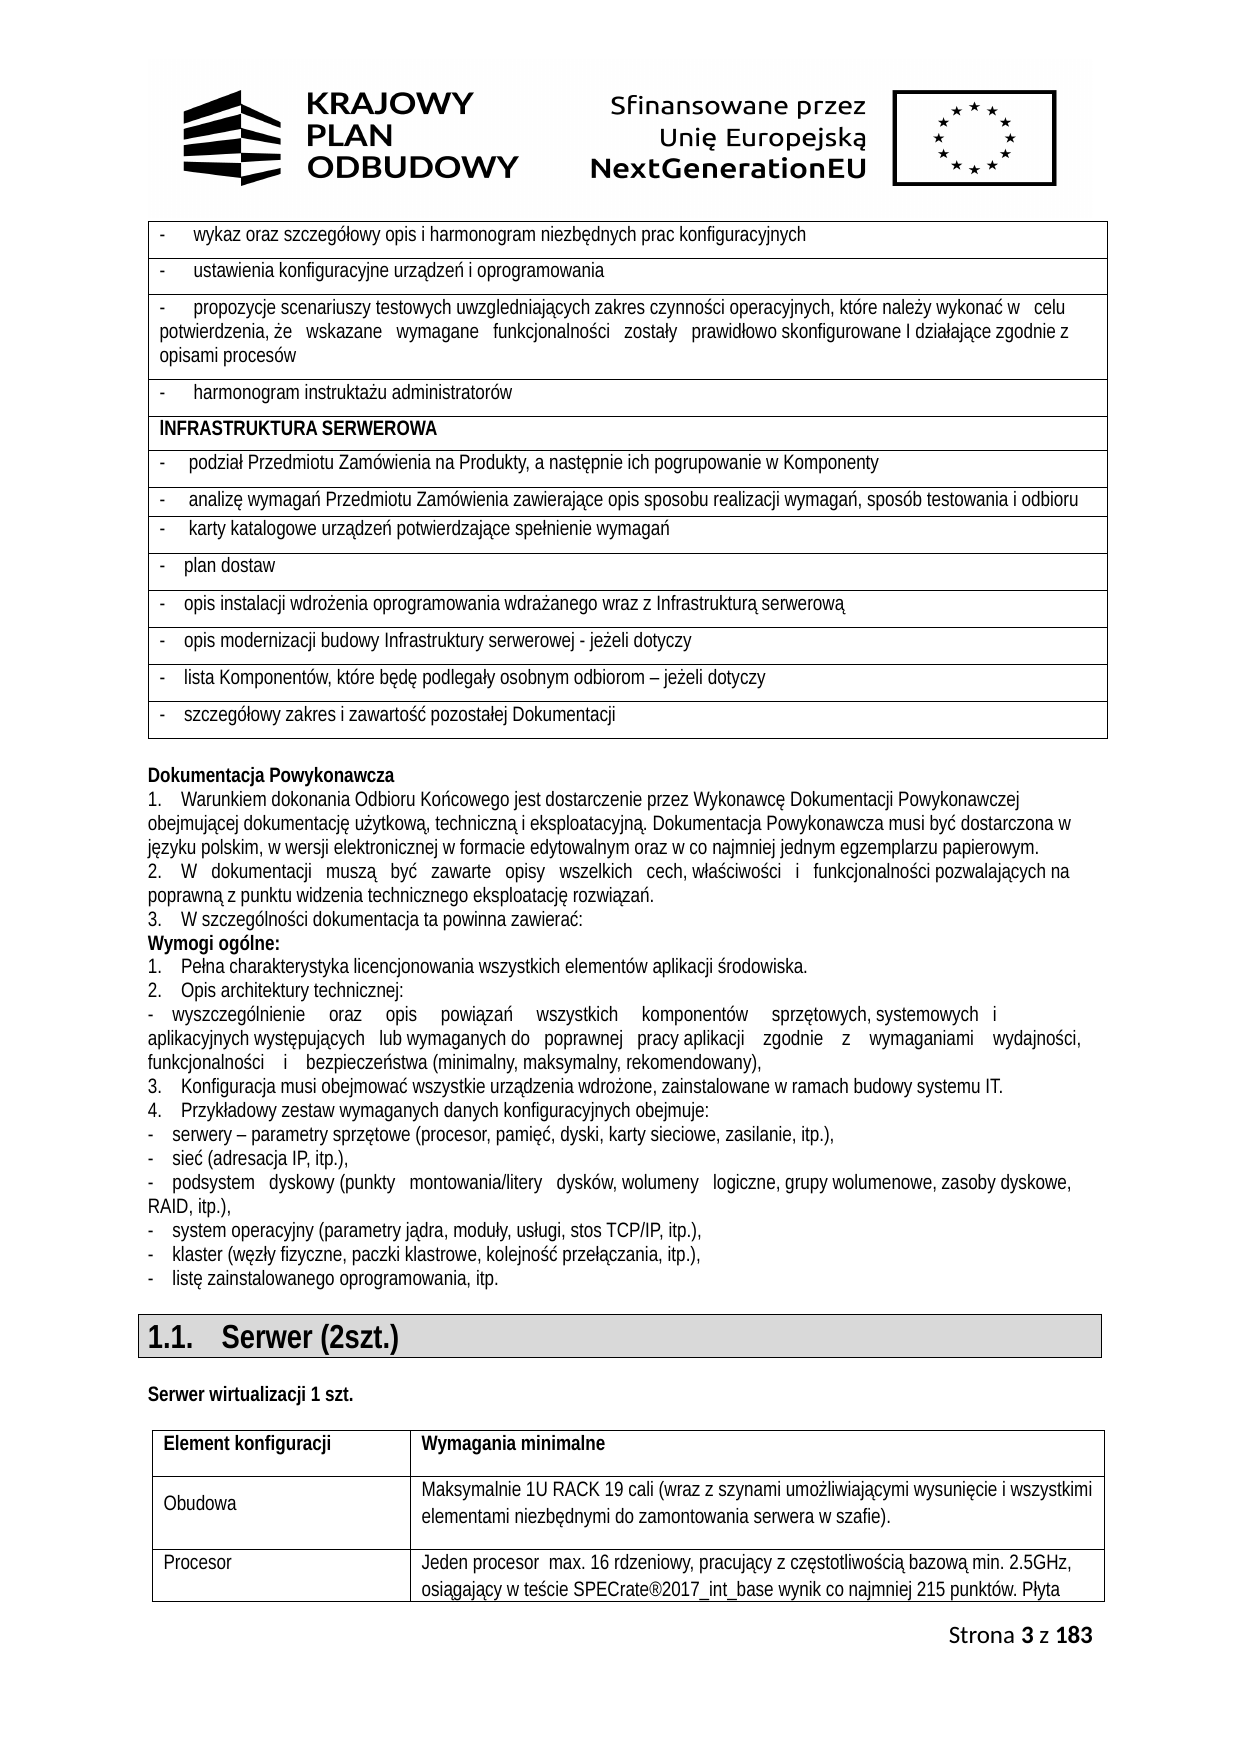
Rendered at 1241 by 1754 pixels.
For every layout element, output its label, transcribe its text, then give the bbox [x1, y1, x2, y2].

text Wymogi ogólne: [148, 930, 1093, 954]
text - sieć (adresacja IP, itp.), [148, 1146, 1093, 1170]
text 3. W szczególności dokumentacja ta powinna zawierać: [148, 906, 1093, 930]
table_cell - karty katalogowe urządzeń potwierdzające spełnienie wymagań [149, 517, 1107, 553]
text - wyszczególnienie oraz opis powiązań wszystkich komponentów sprzętowych, systemowych i aplikacyjnych występujących lub wymaganych do poprawnej pracy aplikacji zgodnie z wymaganiami wydajności, funkcjonalności i bezpieczeństwa (minimalny, maksymalny, rekomendowany), [148, 1002, 1093, 1074]
picture [147, 59, 1093, 218]
table_cell lNFRASTRUKTURA SERWEROWA [149, 417, 1107, 450]
text - serwery – parametry sprzętowe (procesor, pamięć, dyski, karty sieciowe, zasilanie, itp.), [148, 1122, 1093, 1146]
table_header Wymagania minimalne [411, 1431, 1104, 1476]
table_cell - opis instalacji wdrożenia oprogramowania wdrażanego wraz z Infrastrukturą serwerową [149, 591, 1107, 627]
text 2. Opis architektury technicznej: [148, 978, 1093, 1002]
table_cell Procesor [153, 1550, 410, 1601]
table_cell - ustawienia konfiguracyjne urządzeń i oprogramowania [149, 259, 1107, 294]
text 4. Przykładowy zestaw wymaganych danych konfiguracyjnych obejmuje: [148, 1098, 1093, 1122]
text 1.1. Serwer (2szt.) [139, 1315, 1101, 1357]
table_cell - plan dostaw [149, 554, 1107, 590]
text - listę zainstalowanego oprogramowania, itp. [148, 1266, 1093, 1290]
table_cell - wykaz oraz szczegółowy opis i harmonogram niezbędnych prac konfiguracyjnych [149, 222, 1107, 258]
table_cell - lista Komponentów, które będę podlegały osobnym odbiorom – jeżeli dotyczy [149, 665, 1107, 701]
text - klaster (węzły fizyczne, paczki klastrowe, kolejność przełączania, itp.), [148, 1242, 1093, 1266]
text - system operacyjny (parametry jądra, moduły, usługi, stos TCP/IP, itp.), [148, 1218, 1093, 1242]
text 1. Pełna charakterystyka licencjonowania wszystkich elementów aplikacji środowiska. [148, 954, 1093, 978]
table_cell - analizę wymagań Przedmiotu Zamówienia zawierające opis sposobu realizacji wymagań, sposób testowania i odbioru [149, 488, 1107, 516]
table_header Element konfiguracji [153, 1431, 410, 1476]
text 2. W dokumentacji muszą być zawarte opisy wszelkich cech, właściwości i funkcjonalności pozwalających na poprawną z punktu widzenia technicznego eksploatację rozwiązań. [148, 858, 1093, 906]
text - podsystem dyskowy (punkty montowania/litery dysków, wolumeny logiczne, grupy wolumenowe, zasoby dyskowe, RAID, itp.), [148, 1170, 1093, 1218]
table_cell - szczegółowy zakres i zawartość pozostałej Dokumentacji [149, 702, 1107, 738]
table_cell - harmonogram instruktażu administratorów [149, 380, 1107, 416]
table_cell Obudowa [153, 1477, 410, 1549]
text 3. Konfiguracja musi obejmować wszystkie urządzenia wdrożone, zainstalowane w ramach budowy systemu IT. [148, 1074, 1093, 1098]
text 1. Warunkiem dokonania Odbioru Końcowego jest dostarczenie przez Wykonawcę Dokumentacji Powykonawczej obejmującej dokumentację użytkową, techniczną i eksploatacyjną. Dokumentacja Powykonawcza musi być dostarczona w języku polskim, w wersji elektronicznej w formacie edytowalnym oraz w co najmniej jednym egzemplarzu papierowym. [148, 787, 1093, 858]
table_cell - propozycje scenariuszy testowych uwzgledniających zakres czynności operacyjnych, które należy wykonać w celu potwierdzenia, że wskazane wymagane funkcjonalności zostały prawidłowo skonfigurowane I działające zgodnie z opisami procesów [149, 295, 1107, 379]
table_cell Maksymalnie 1U RACK 19 cali (wraz z szynami umożliwiającymi wysunięcie i wszystkimi elementami niezbędnymi do zamontowania serwera w szafie). [411, 1477, 1104, 1549]
table_cell - opis modernizacji budowy Infrastruktury serwerowej - jeżeli dotyczy [149, 628, 1107, 664]
text Serwer wirtualizacji 1 szt. [148, 1382, 1093, 1406]
text Dokumentacja Powykonawcza [148, 763, 1093, 787]
table_cell - podział Przedmiotu Zamówienia na Produkty, a następnie ich pogrupowanie w Komponenty [149, 451, 1107, 486]
